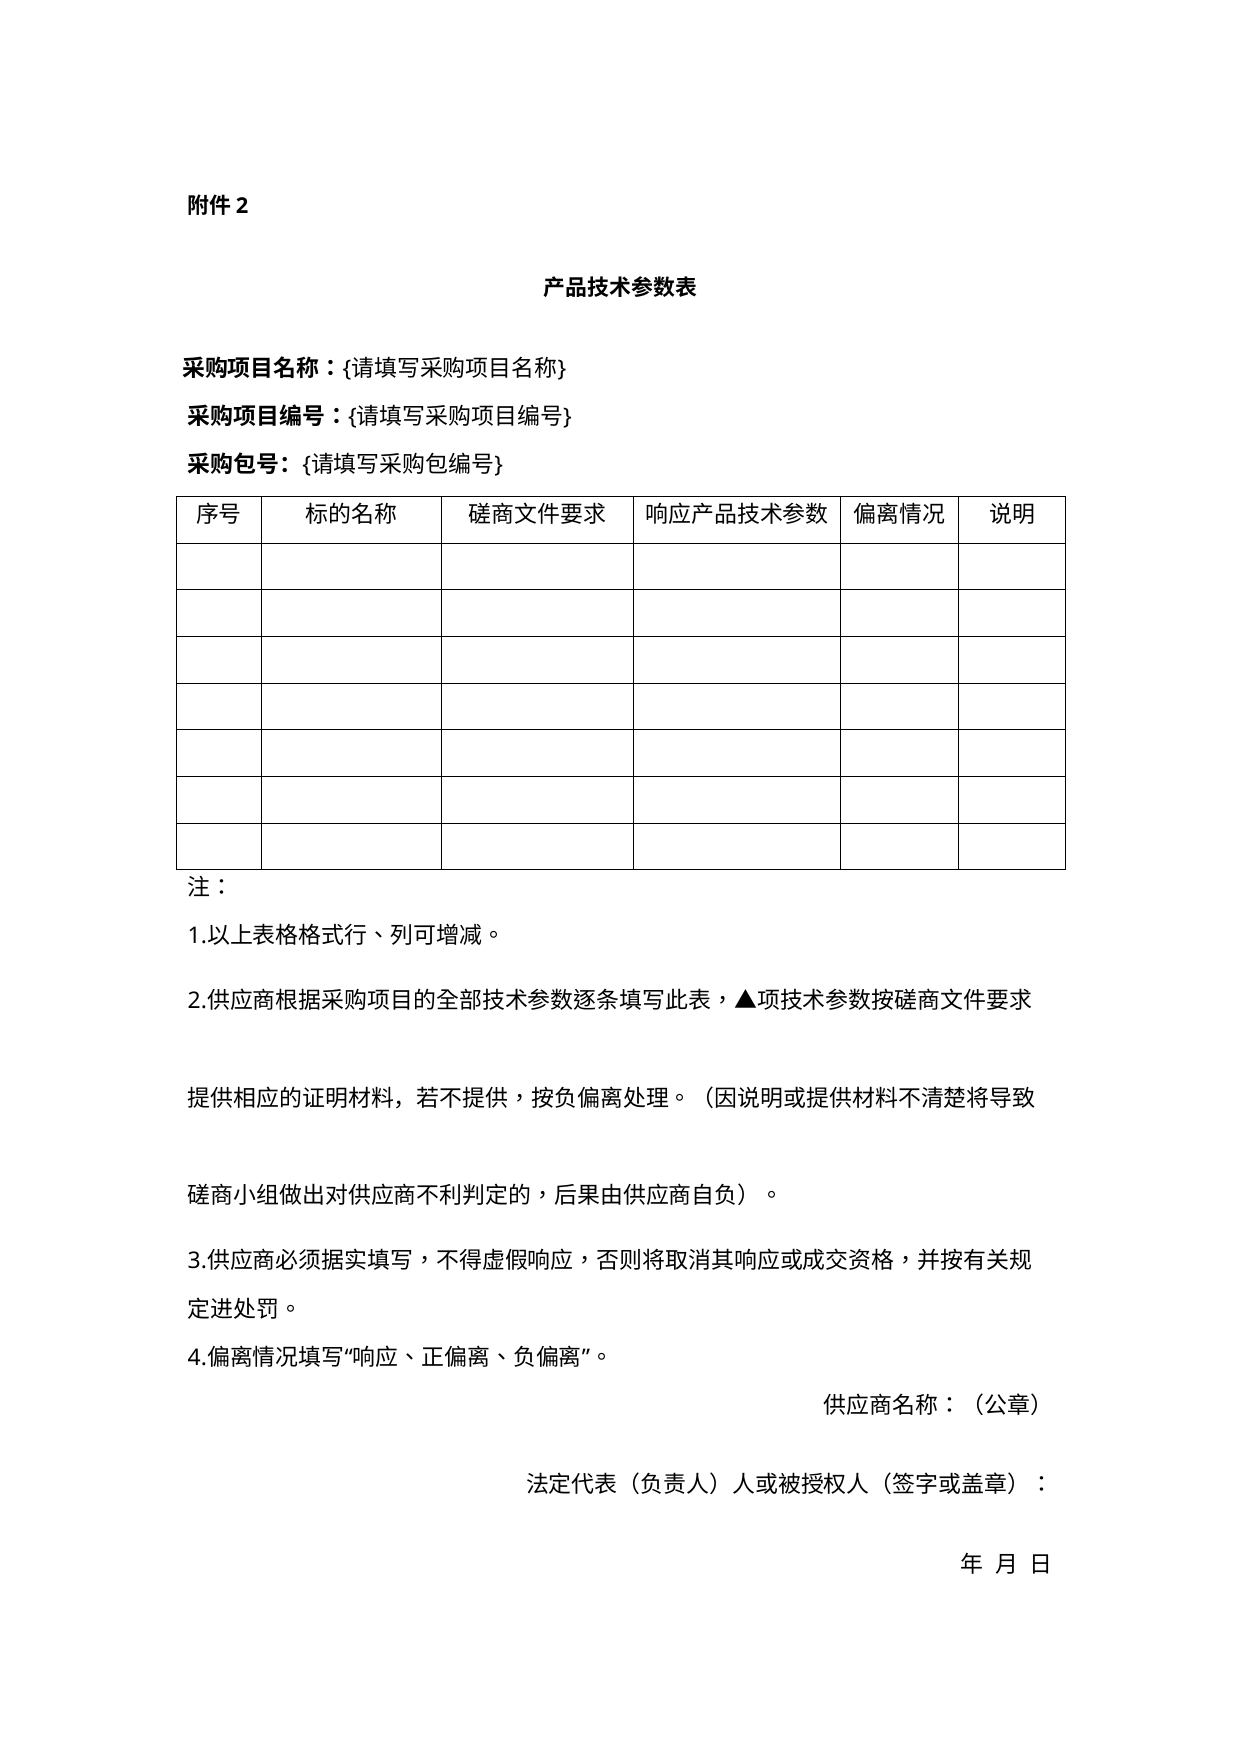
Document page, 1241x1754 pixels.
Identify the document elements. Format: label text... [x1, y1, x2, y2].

table_cell [841, 637, 958, 683]
table_cell [634, 777, 840, 823]
table_cell [442, 730, 633, 776]
table_cell [177, 590, 261, 636]
table_cell [262, 590, 441, 636]
table_cell [177, 730, 261, 776]
table_cell [959, 684, 1065, 729]
table_header 响应产品技术参数 [634, 497, 840, 543]
table_cell [959, 637, 1065, 683]
table_cell [841, 684, 958, 729]
table_cell [841, 824, 958, 869]
table_cell [959, 777, 1065, 823]
table_cell [262, 637, 441, 683]
table_cell [442, 824, 633, 869]
subtitle 产品技术参数表 [187, 270, 1053, 303]
table_cell [959, 730, 1065, 776]
table_cell [634, 544, 840, 589]
text 3.供应商必须据实填写，不得虚假响应，否则将取消其响应或成交资格，并按有关规定进处罚。 [187, 1243, 1053, 1324]
table_cell [442, 684, 633, 729]
table_cell [442, 590, 633, 636]
text 采购项目名称：{请填写采购项目名称} [182, 352, 1053, 384]
table_header 标的名称 [262, 497, 441, 543]
table_cell [841, 590, 958, 636]
table_cell [262, 777, 441, 823]
text 1.以上表格格式行、列可增减。 [187, 918, 1053, 951]
table_header 偏离情况 [841, 497, 958, 543]
table_cell [442, 544, 633, 589]
table_header 磋商文件要求 [442, 497, 633, 543]
table_cell [634, 590, 840, 636]
table_cell [262, 730, 441, 776]
table_cell [841, 777, 958, 823]
table_cell [634, 730, 840, 776]
text 供应商名称：（公章） [187, 1388, 1053, 1421]
text 法定代表（负责人）人或被授权人（签字或盖章）： [187, 1468, 1053, 1500]
table_cell [634, 637, 840, 683]
table_cell [177, 637, 261, 683]
table_cell [442, 637, 633, 683]
table_cell [841, 544, 958, 589]
text 年 月 日 [187, 1547, 1053, 1579]
table_cell [959, 824, 1065, 869]
table_cell [634, 824, 840, 869]
table_cell [959, 590, 1065, 636]
table_cell [959, 544, 1065, 589]
text 采购包号：{请填写采购包编号} [187, 448, 1053, 480]
table_cell [262, 544, 441, 589]
table_cell [177, 684, 261, 729]
text 4.偏离情况填写“响应、正偏离、负偏离”。 [187, 1340, 1053, 1373]
subtitle 附件2 [187, 189, 1053, 222]
table_cell [177, 824, 261, 869]
text 注： [187, 870, 1053, 903]
table_cell [177, 544, 261, 589]
text 2.供应商根据采购项目的全部技术参数逐条填写此表，▲项技术参数按磋商文件要求提供相应的证明材料，若不提供，按负偏离处理。（因说明或提供材料不清楚将导致磋商小组做出对供应商不利判定的，后果由供应商自负）。 [187, 967, 1053, 1227]
table_cell [262, 684, 441, 729]
table_cell [841, 730, 958, 776]
table_cell [262, 824, 441, 869]
text 采购项目编号：{请填写采购项目编号} [187, 400, 1053, 432]
table_header 序号 [177, 497, 261, 543]
table_cell [634, 684, 840, 729]
table_header 说明 [959, 497, 1065, 543]
table_cell [442, 777, 633, 823]
table_cell [177, 777, 261, 823]
